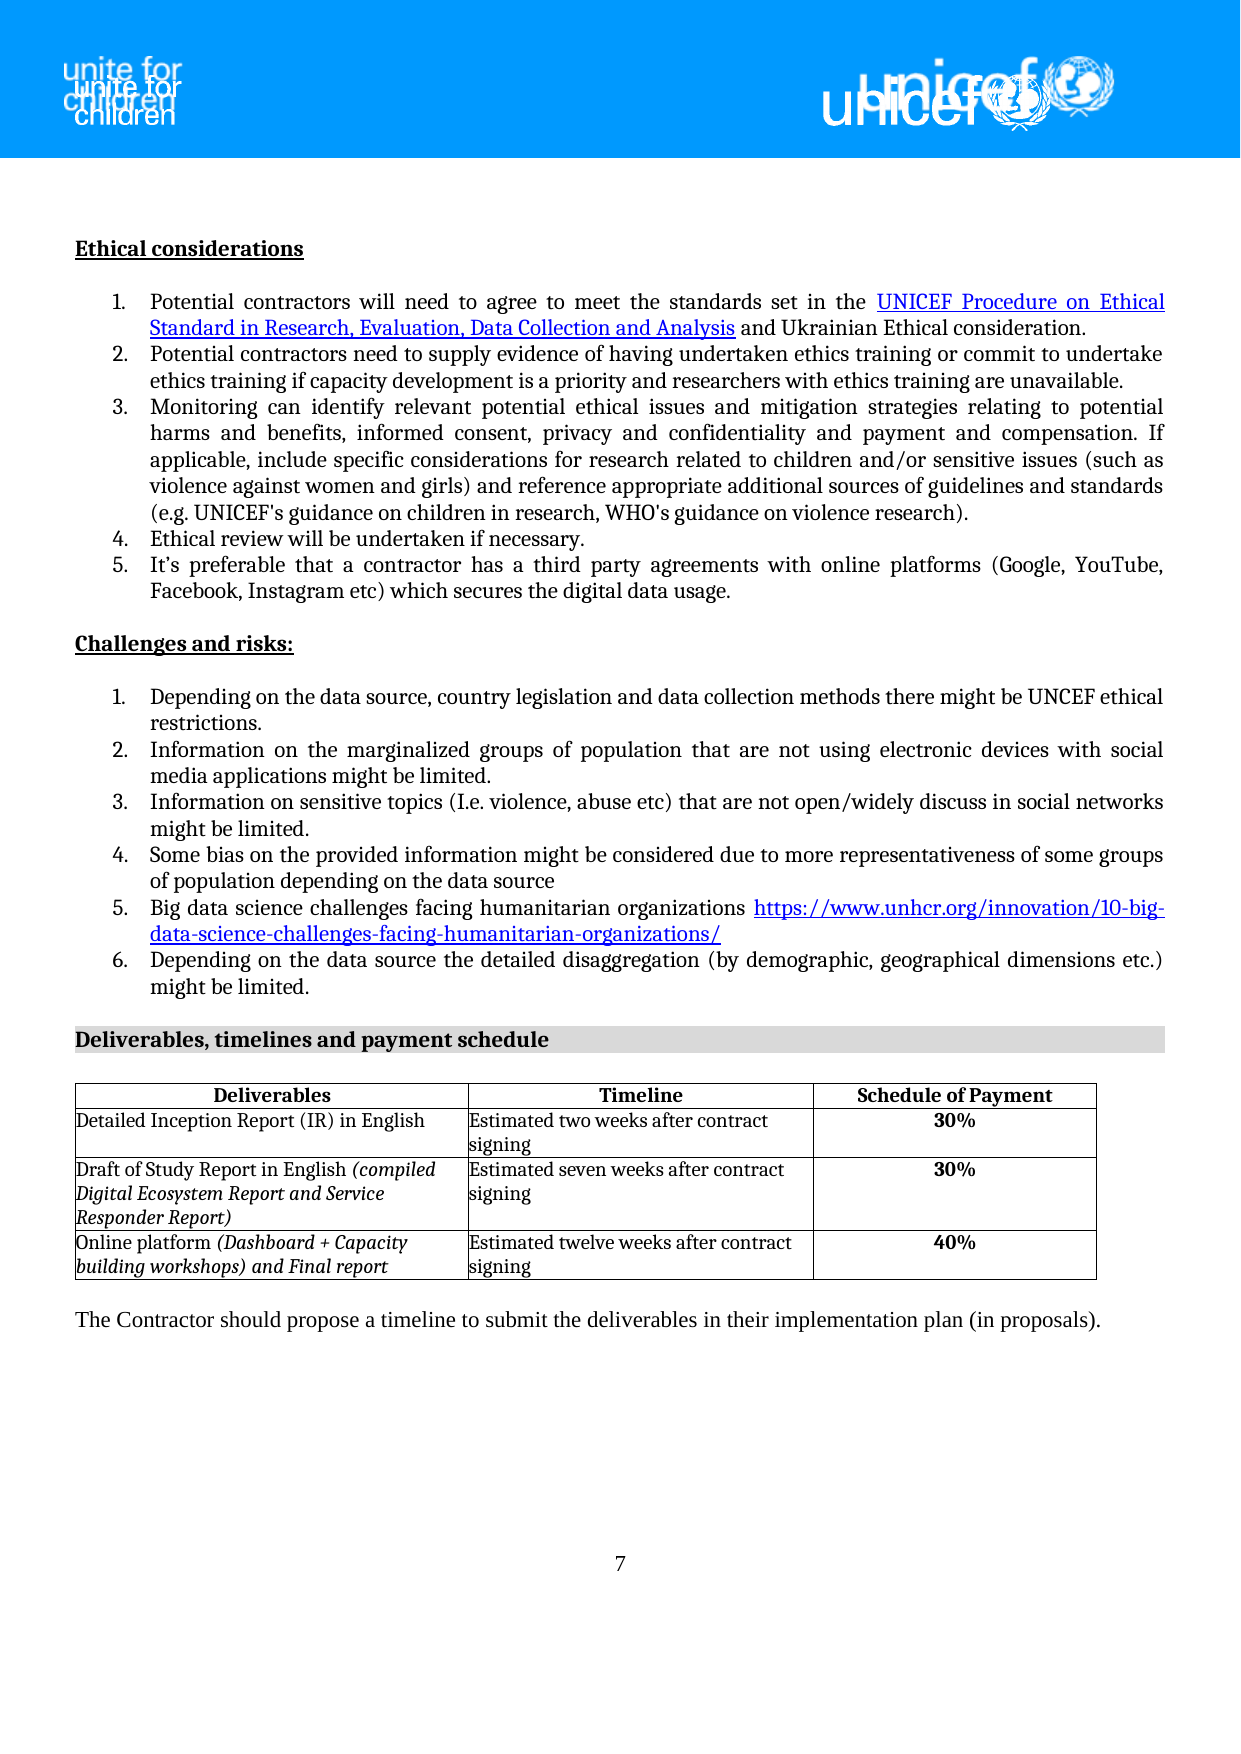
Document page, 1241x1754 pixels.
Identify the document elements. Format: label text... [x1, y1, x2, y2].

table_cell Detailed Inception Report (IR) in English [76, 1109, 468, 1157]
text Deliverables, timelines and payment schedule [75, 1026, 1165, 1053]
text Ethical considerations [75, 236, 1165, 262]
list Potential contractors need to supply evidence of having undertaken ethics training or commit to undertake ethics training if capacity development is a priority and researchers with ethics training are unavailable. [112, 341, 1165, 394]
table_header Deliverables [76, 1084, 468, 1108]
list Depending on the data source the detailed disaggregation (by demographic, geographical dimensions etc.) might be limited. [112, 947, 1165, 1000]
table_header Schedule of Payment [814, 1084, 1096, 1108]
list Some bias on the provided information might be considered due to more representativeness of some groups of population depending on the data source [112, 842, 1165, 894]
list Ethical review will be undertaken if necessary. [112, 526, 1165, 552]
list Potential contractors will need to agree to meet the standards set in the UNICEF Procedure on Ethical Standard in Research, Evaluation, Data Collection and Analysis and Ukrainian Ethical consideration. [112, 288, 1165, 341]
list Monitoring can identify relevant potential ethical issues and mitigation strategies relating to potential harms and benefits, informed consent, privacy and confidentiality and payment and compensation. If applicable, include specific considerations for research related to children and/or sensitive issues (such as violence against women and girls) and reference appropriate additional sources of guidelines and standards (e.g. UNICEF's guidance on children in research, WHO's guidance on violence research). [112, 394, 1165, 526]
list Information on the marginalized groups of population that are not using electronic devices with social media applications might be limited. [112, 736, 1165, 789]
table_cell 40% [814, 1231, 1096, 1279]
table_cell Estimated twelve weeks after contract signing [469, 1231, 813, 1279]
text The Contractor should propose a timeline to submit the deliverables in their implementation plan (in proposals). [75, 1306, 1165, 1332]
table_cell 30% [814, 1158, 1096, 1230]
list Big data science challenges facing humanitarian organizations https://www.unhcr.org/innovation/10-big-data-science-challenges-facing-humanitarian-organizations/ [112, 894, 1165, 947]
table_cell Estimated seven weeks after contract signing [469, 1158, 813, 1230]
text Challenges and risks: [75, 631, 1165, 657]
table_cell 30% [814, 1109, 1096, 1157]
table_cell Draft of Study Report in English (compiled Digital Ecosystem Report and Service Responder Report) [76, 1158, 468, 1230]
list Depending on the data source, country legislation and data collection methods there might be UNCEF ethical restrictions. [112, 684, 1165, 736]
table_cell Estimated two weeks after contract signing [469, 1109, 813, 1157]
list It’s preferable that a contractor has a third party agreements with online platforms (Google, YouTube, Facebook, Instagram etc) which secures the digital data usage. [112, 552, 1165, 605]
list Information on sensitive topics (I.e. violence, abuse etc) that are not open/widely discuss in social networks might be limited. [112, 789, 1165, 842]
table_header Timeline [469, 1084, 813, 1108]
picture [64, 56, 1116, 131]
table_cell Online platform (Dashboard + Capacity building workshops) and Final report [76, 1231, 468, 1279]
